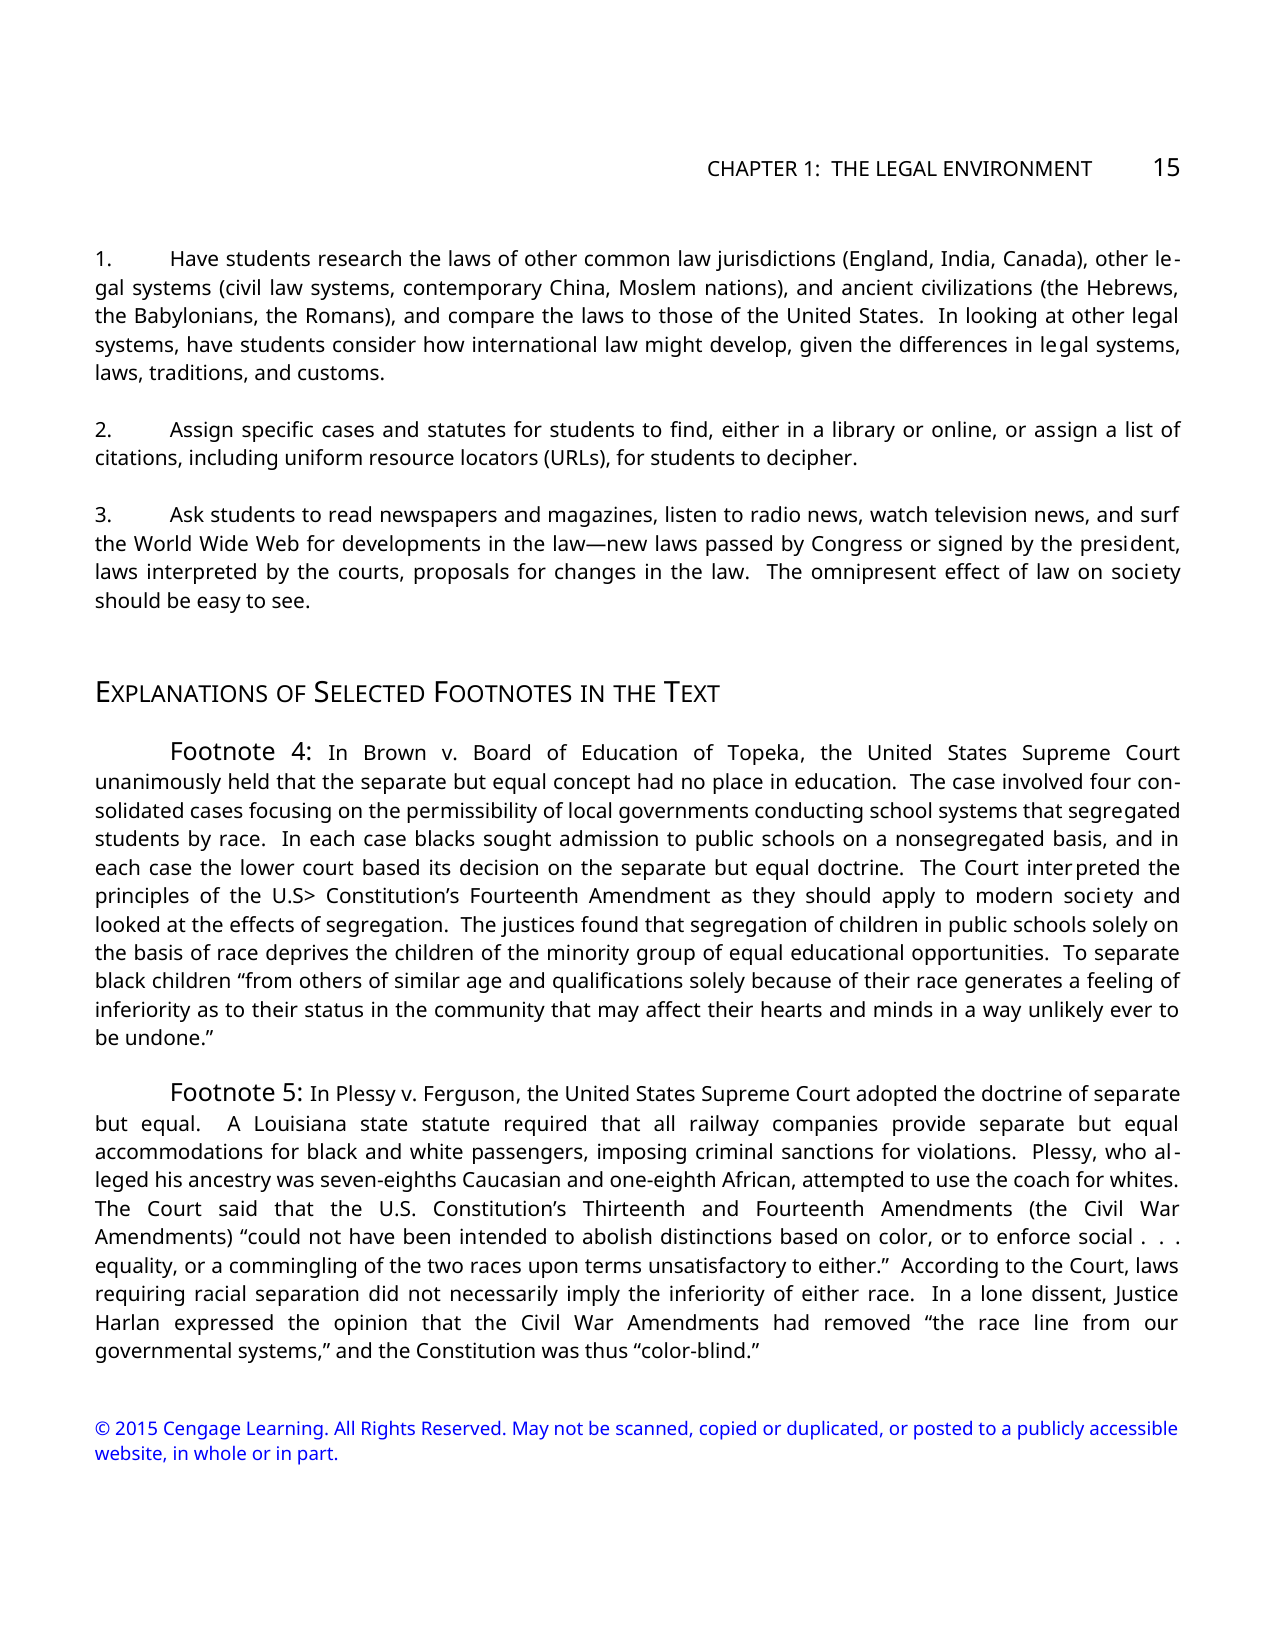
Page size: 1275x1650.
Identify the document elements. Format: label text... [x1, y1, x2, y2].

text Footnote 5: In Plessy v. Ferguson, the United States Supreme Court adopted the doctrine of separate but equal. A Louisiana state statute required that all railway companies provide separate but equal accommodations for black and white passengers, imposing criminal sanctions for violations. Plessy, who alleged his ancestry was seven-eighths Caucasian and one-eighth African, attempted to use the coach for whites. The Court said that the U.S. Constitution’s Thirteenth and Fourteenth Amendments (the Civil War Amendments) “could not have been intended to abolish distinctions based on color, or to enforce social . . . equality, or a commingling of the two races upon terms unsatisfactory to either.” According to the Court, laws requiring racial separation did not necessarily imply the inferiority of either race. In a lone dissent, Justice Harlan expressed the opinion that the Civil War Amendments had removed “the race line from our governmental systems,” and the Constitution was thus “color-blind.” [94, 1074, 1181, 1364]
text 3. Ask students to read newspapers and magazines, listen to radio news, watch television news, and surf the World Wide Web for developments in the law—new laws passed by Congress or signed by the president, laws interpreted by the courts, proposals for changes in the law. The omnipresent effect of law on society should be easy to see. [94, 500, 1181, 614]
text Footnote 4: In Brown v. Board of Education of Topeka, the United States Supreme Court unanimously held that the separate but equal concept had no place in education. The case involved four consolidated cases focusing on the permissibility of local governments conducting school systems that segregated students by race. In each case blacks sought admission to public schools on a nonsegregated basis, and in each case the lower court based its decision on the separate but equal doctrine. The Court interpreted the principles of the U.S> Constitution’s Fourteenth Amendment as they should apply to modern society and looked at the effects of segregation. The justices found that segregation of children in public schools solely on the basis of race deprives the children of the minority group of equal educational opportunities. To separate black children “from others of similar age and qualifications solely because of their race generates a feeling of inferiority as to their status in the community that may affect their hearts and minds in a way unlikely ever to be undone.” [94, 733, 1181, 1052]
text 2. Assign specific cases and statutes for students to find, either in a library or online, or assign a list of citations, including uniform resource locators (URLs), for students to decipher. [94, 415, 1181, 472]
text 1. Have students research the laws of other common law jurisdictions (England, India, Canada), other legal systems (civil law systems, contemporary China, Moslem nations), and ancient civilizations (the Hebrews, the Babylonians, the Romans), and compare the laws to those of the United States. In looking at other legal systems, have students consider how international law might develop, given the differences in legal systems, laws, traditions, and customs. [94, 244, 1181, 387]
text Explanations of Selected Footnotes in the Text [94, 671, 1181, 711]
